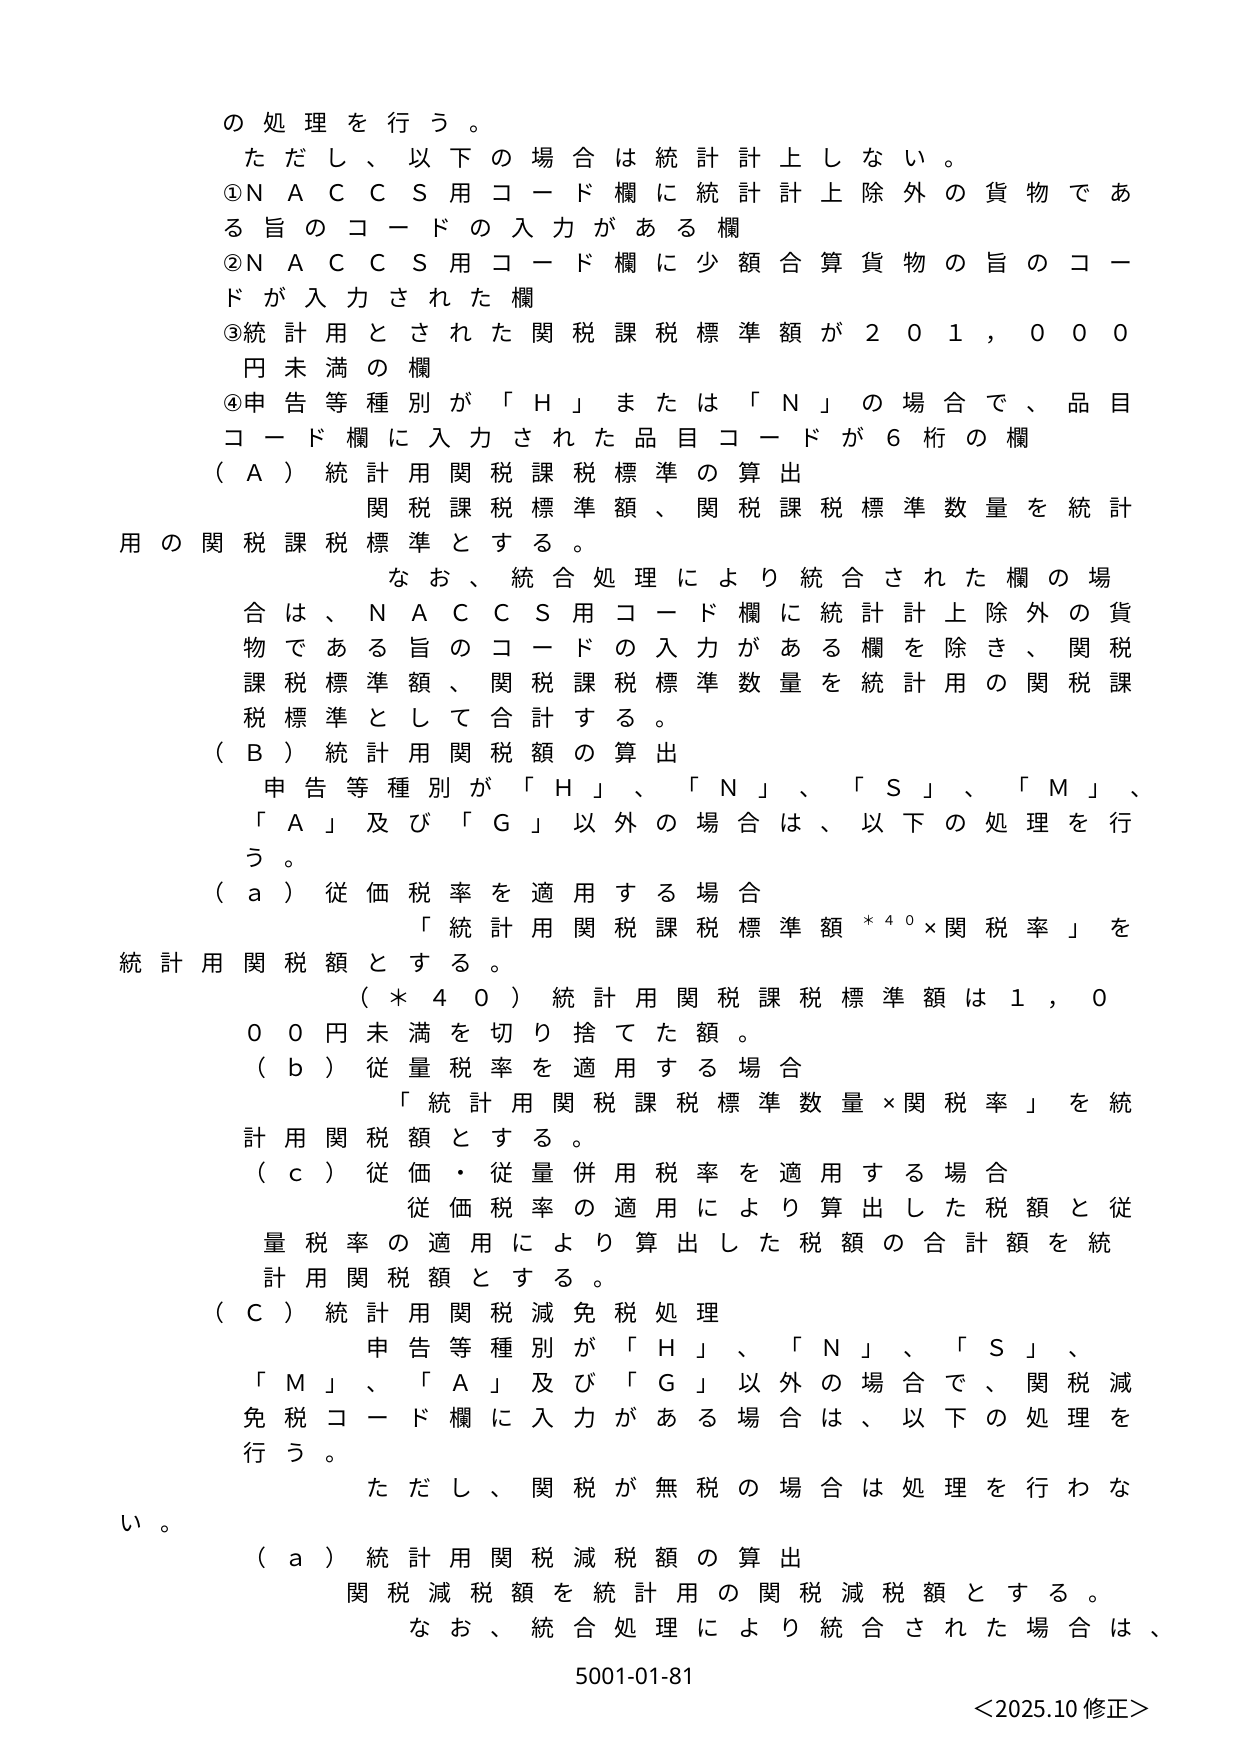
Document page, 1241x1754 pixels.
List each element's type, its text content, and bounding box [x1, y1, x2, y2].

text （＊４０）統計用関税課税標準額は１，０００円未満を切り捨てた額。 [161, 979, 1150, 1049]
text ③統計用とされた関税課税標準額が２０１，０００円未満の欄 [202, 314, 1150, 384]
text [119, 1609, 1150, 1644]
text （Ｃ）統計用関税減免税処理 [119, 1294, 1150, 1329]
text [202, 104, 1150, 139]
text 「統計用関税課税標準数量×関税率」を統計用関税額とする。 [161, 1084, 1150, 1154]
text 関税課税標準額、関税課税標準数量を統計用の関税課税標準とする。 [119, 489, 1150, 559]
text 関税減税額を統計用の関税減税額とする。 [202, 1574, 1150, 1609]
text ただし、関税が無税の場合は処理を行わない。 [119, 1469, 1150, 1539]
text ②ＮＡＣＣＳ用コード欄に少額合算貨物の旨のコードが入力された欄 [202, 244, 1150, 314]
text （ａ）統計用関税減税額の算出 [119, 1539, 1150, 1574]
text 従価税率の適用により算出した税額と従量税率の適用により算出した税額の合計額を統計用関税額とする。 [119, 1189, 1150, 1294]
text （ａ）従価税率を適用する場合 [119, 874, 1150, 909]
text ①ＮＡＣＣＳ用コード欄に統計計上除外の貨物である旨のコードの入力がある欄 [202, 174, 1150, 244]
text ④申告等種別が「Ｈ」または「Ｎ」の場合で、品目コード欄に入力された品目コードが６桁の欄 [202, 384, 1150, 454]
text 申告等種別が「Ｈ」、「Ｎ」、「Ｓ」、「Ｍ」、「Ａ」及び「Ｇ」以外の場合は、以下の処理を行う。 [222, 769, 1150, 874]
text 「統計用関税課税標準額＊４０×関税率」を統計用関税額とする。 [119, 909, 1150, 979]
text なお、統合処理により統合された欄の場合は、ＮＡＣＣＳ用コード欄に統計計上除外の貨物である旨のコードの入力がある欄を除き、関税課税標準額、関税課税標準数量を統計用の関税課税標準として合計する。 [121, 559, 1150, 734]
text ただし、以下の場合は統計計上しない。 [202, 139, 1150, 174]
text （ｂ）従量税率を適用する場合 [119, 1049, 1150, 1084]
text （ｃ）従価・従量併用税率を適用する場合 [119, 1154, 1150, 1189]
text （Ａ）統計用関税課税標準の算出 [119, 454, 1150, 489]
text 申告等種別が「Ｈ」、「Ｎ」、「Ｓ」、「Ｍ」、「Ａ」及び「Ｇ」以外の場合で、関税減免税コード欄に入力がある場合は、以下の処理を行う。 [119, 1329, 1150, 1469]
text （Ｂ）統計用関税額の算出 [119, 734, 1150, 769]
